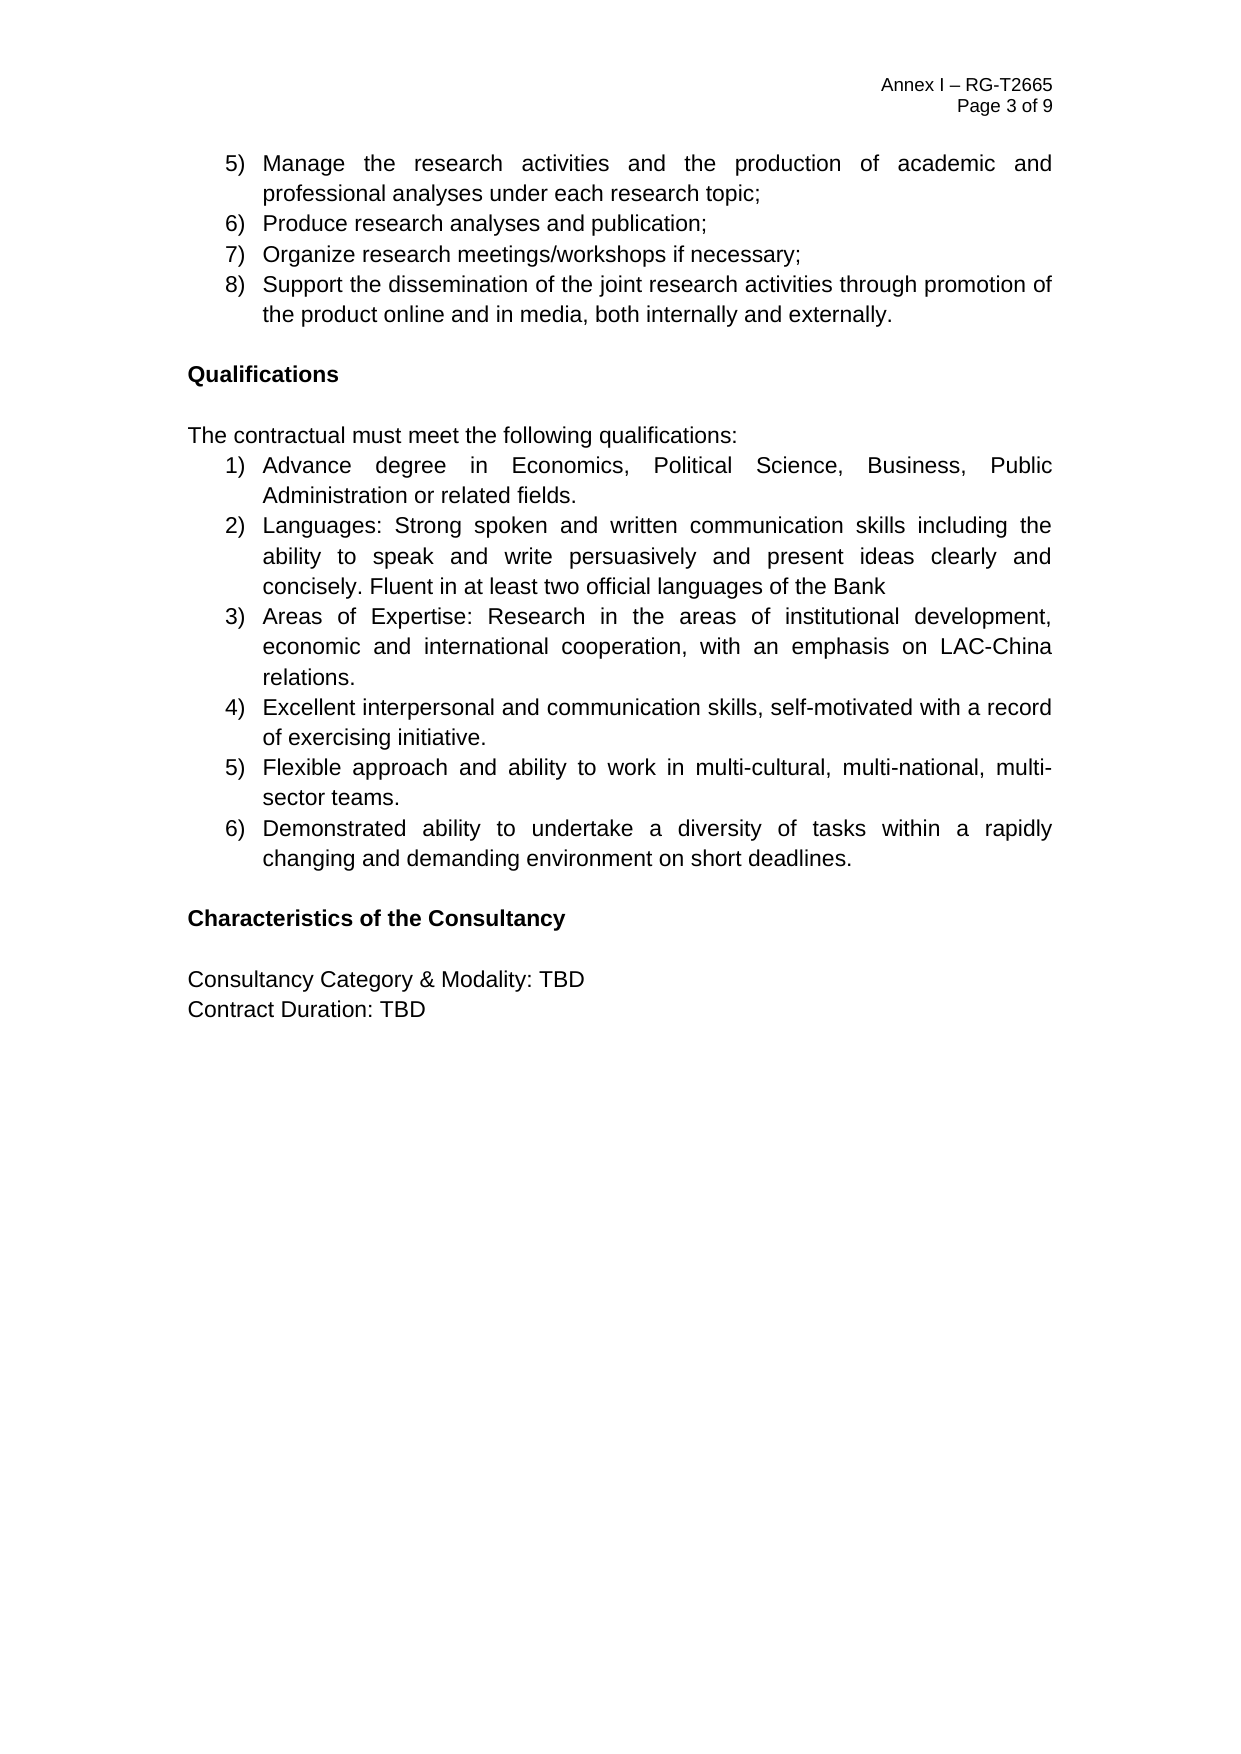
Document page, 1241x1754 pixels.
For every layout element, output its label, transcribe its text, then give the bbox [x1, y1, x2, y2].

list Manage the research activities and the production of academic and professional analyses under each research topic; [225, 150, 1053, 207]
text Consultancy Category & Modality: TBD [187, 966, 1053, 992]
list Areas of Expertise: Research in the areas of institutional development, economic and international cooperation, with an emphasis on LAC-China relations. [225, 603, 1053, 690]
list Languages: Strong spoken and written communication skills including the ability to speak and write persuasively and present ideas clearly and concisely. Fluent in at least two official languages of the Bank [225, 512, 1053, 599]
list Support the dissemination of the joint research activities through promotion of the product online and in media, both internally and externally. [225, 271, 1053, 327]
text Contract Duration: TBD [187, 996, 1053, 1022]
text The contractual must meet the following qualifications: [187, 422, 1053, 448]
text Characteristics of the Consultancy [187, 905, 1053, 932]
list Demonstrated ability to undertake a diversity of tasks within a rapidly changing and demanding environment on short deadlines. [225, 814, 1053, 871]
list Flexible approach and ability to work in multi-cultural, multi-national, multi-sector teams. [225, 754, 1053, 811]
list Produce research analyses and publication; [225, 210, 1053, 237]
list Excellent interpersonal and communication skills, self-motivated with a record of exercising initiative. [225, 694, 1053, 750]
list Organize research meetings/workshops if necessary; [225, 241, 1053, 267]
list Advance degree in Economics, Political Science, Business, Public Administration or related fields. [225, 452, 1053, 509]
text Qualifications [187, 361, 1053, 388]
